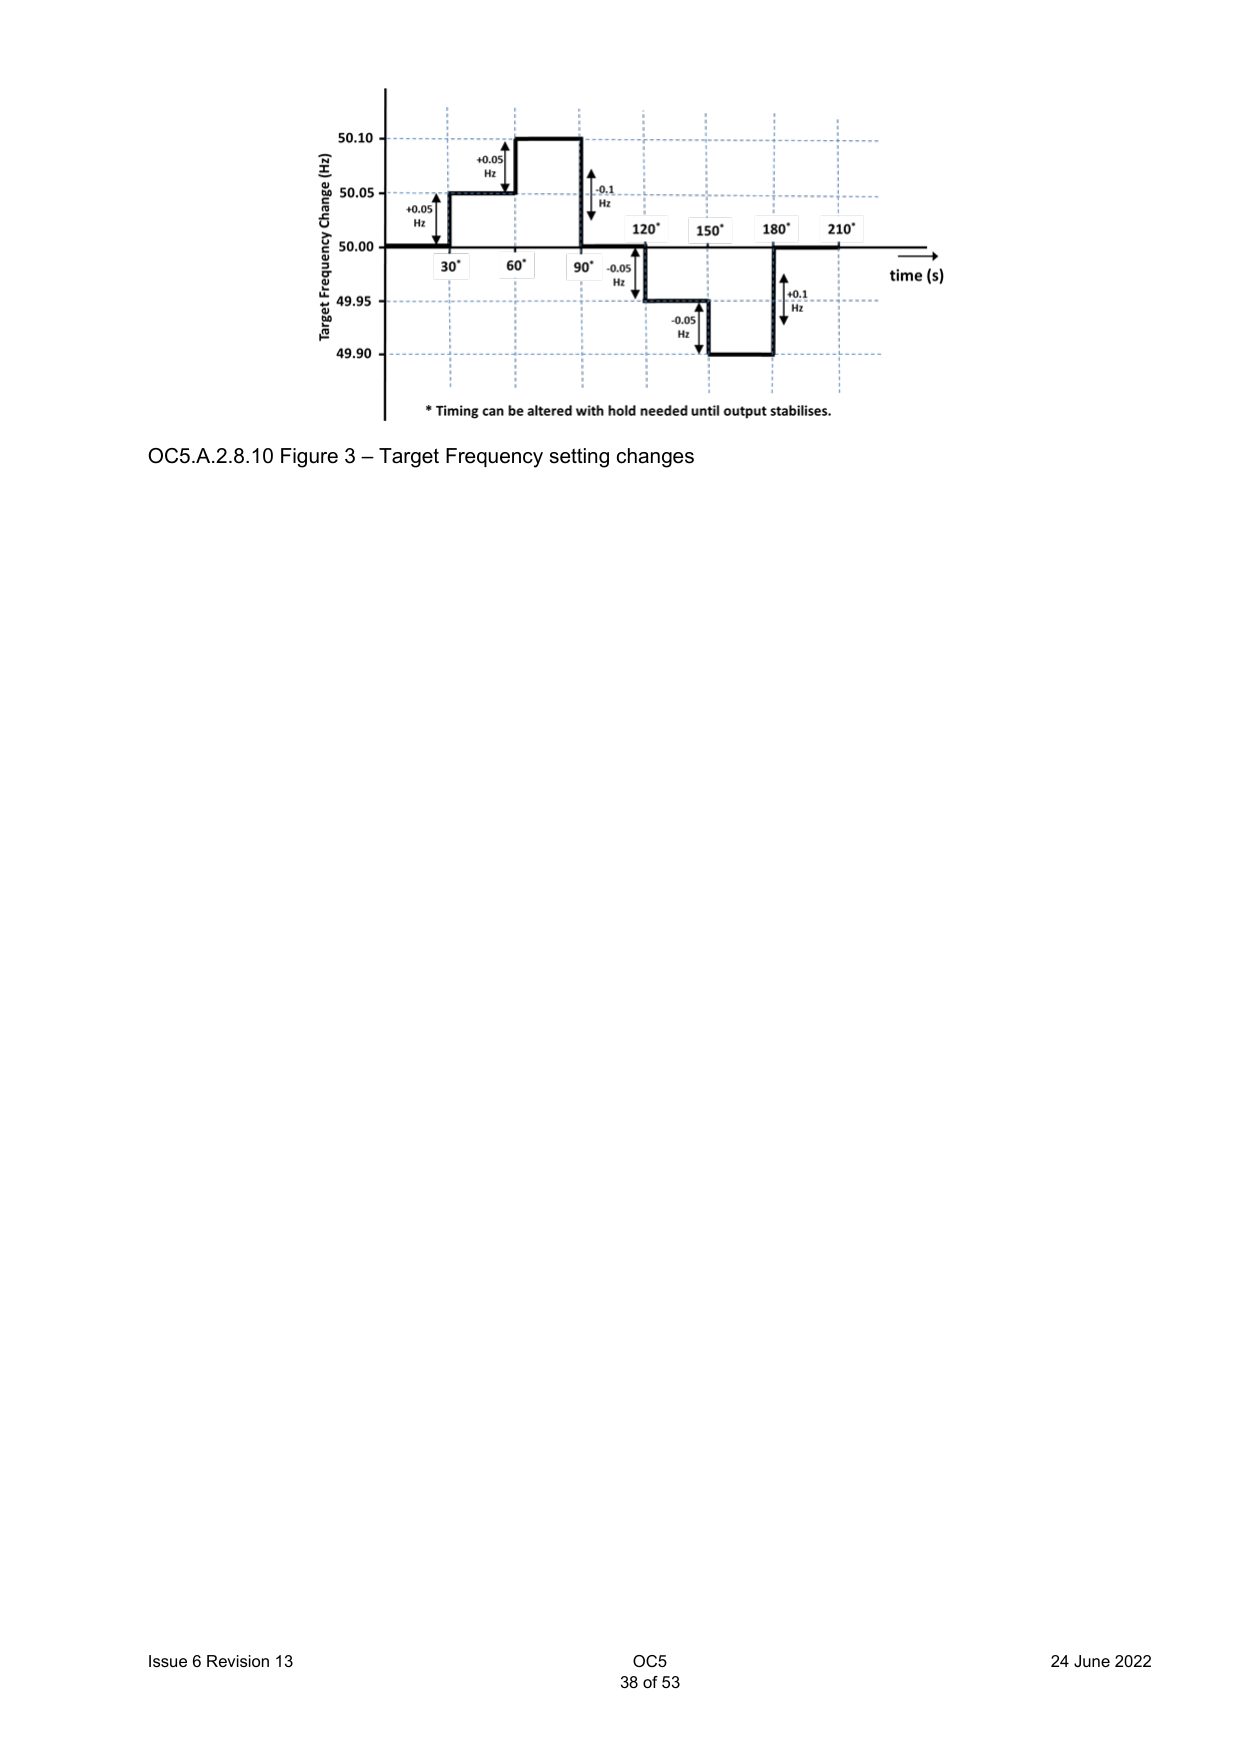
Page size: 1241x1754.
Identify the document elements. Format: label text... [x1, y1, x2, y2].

picture [310, 88, 955, 429]
text OC5.A.2.8.10 Figure 3 – Target Frequency setting changes [148, 443, 1152, 467]
